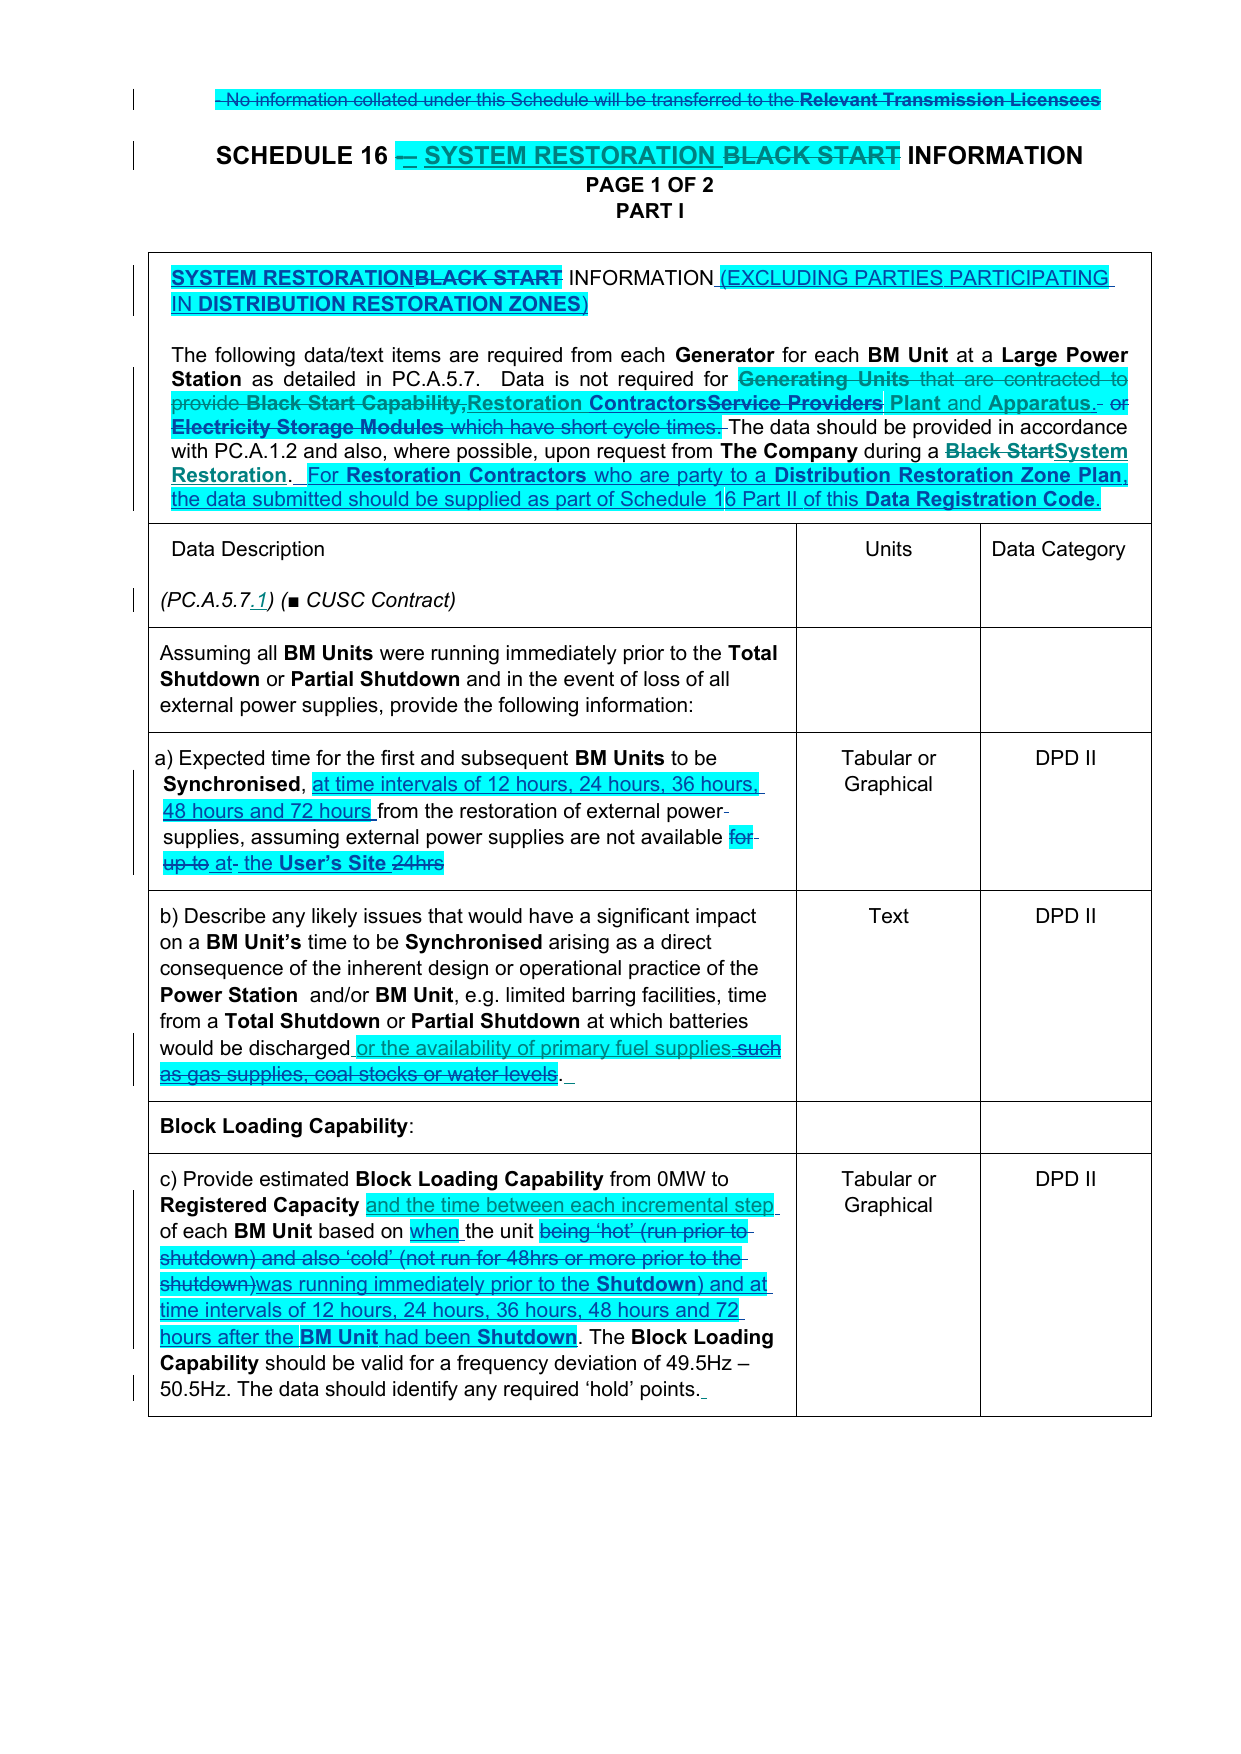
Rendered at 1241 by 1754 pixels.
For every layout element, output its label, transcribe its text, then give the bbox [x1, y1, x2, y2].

text PAGE 1 OF 2 [148, 173, 1152, 197]
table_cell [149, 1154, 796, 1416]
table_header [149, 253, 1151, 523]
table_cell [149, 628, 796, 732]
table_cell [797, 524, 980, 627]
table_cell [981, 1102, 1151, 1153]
text SCHEDULE 16 INFORMATION [148, 141, 395, 170]
text SCHEDULE 16 INFORMATION [900, 141, 1152, 170]
text PART I [148, 199, 1152, 223]
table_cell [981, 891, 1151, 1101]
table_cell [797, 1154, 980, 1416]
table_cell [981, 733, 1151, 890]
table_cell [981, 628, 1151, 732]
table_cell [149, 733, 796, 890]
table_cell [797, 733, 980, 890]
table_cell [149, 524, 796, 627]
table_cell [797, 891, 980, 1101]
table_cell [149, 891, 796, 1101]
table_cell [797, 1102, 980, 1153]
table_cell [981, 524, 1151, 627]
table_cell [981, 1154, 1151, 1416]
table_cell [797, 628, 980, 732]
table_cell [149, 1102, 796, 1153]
